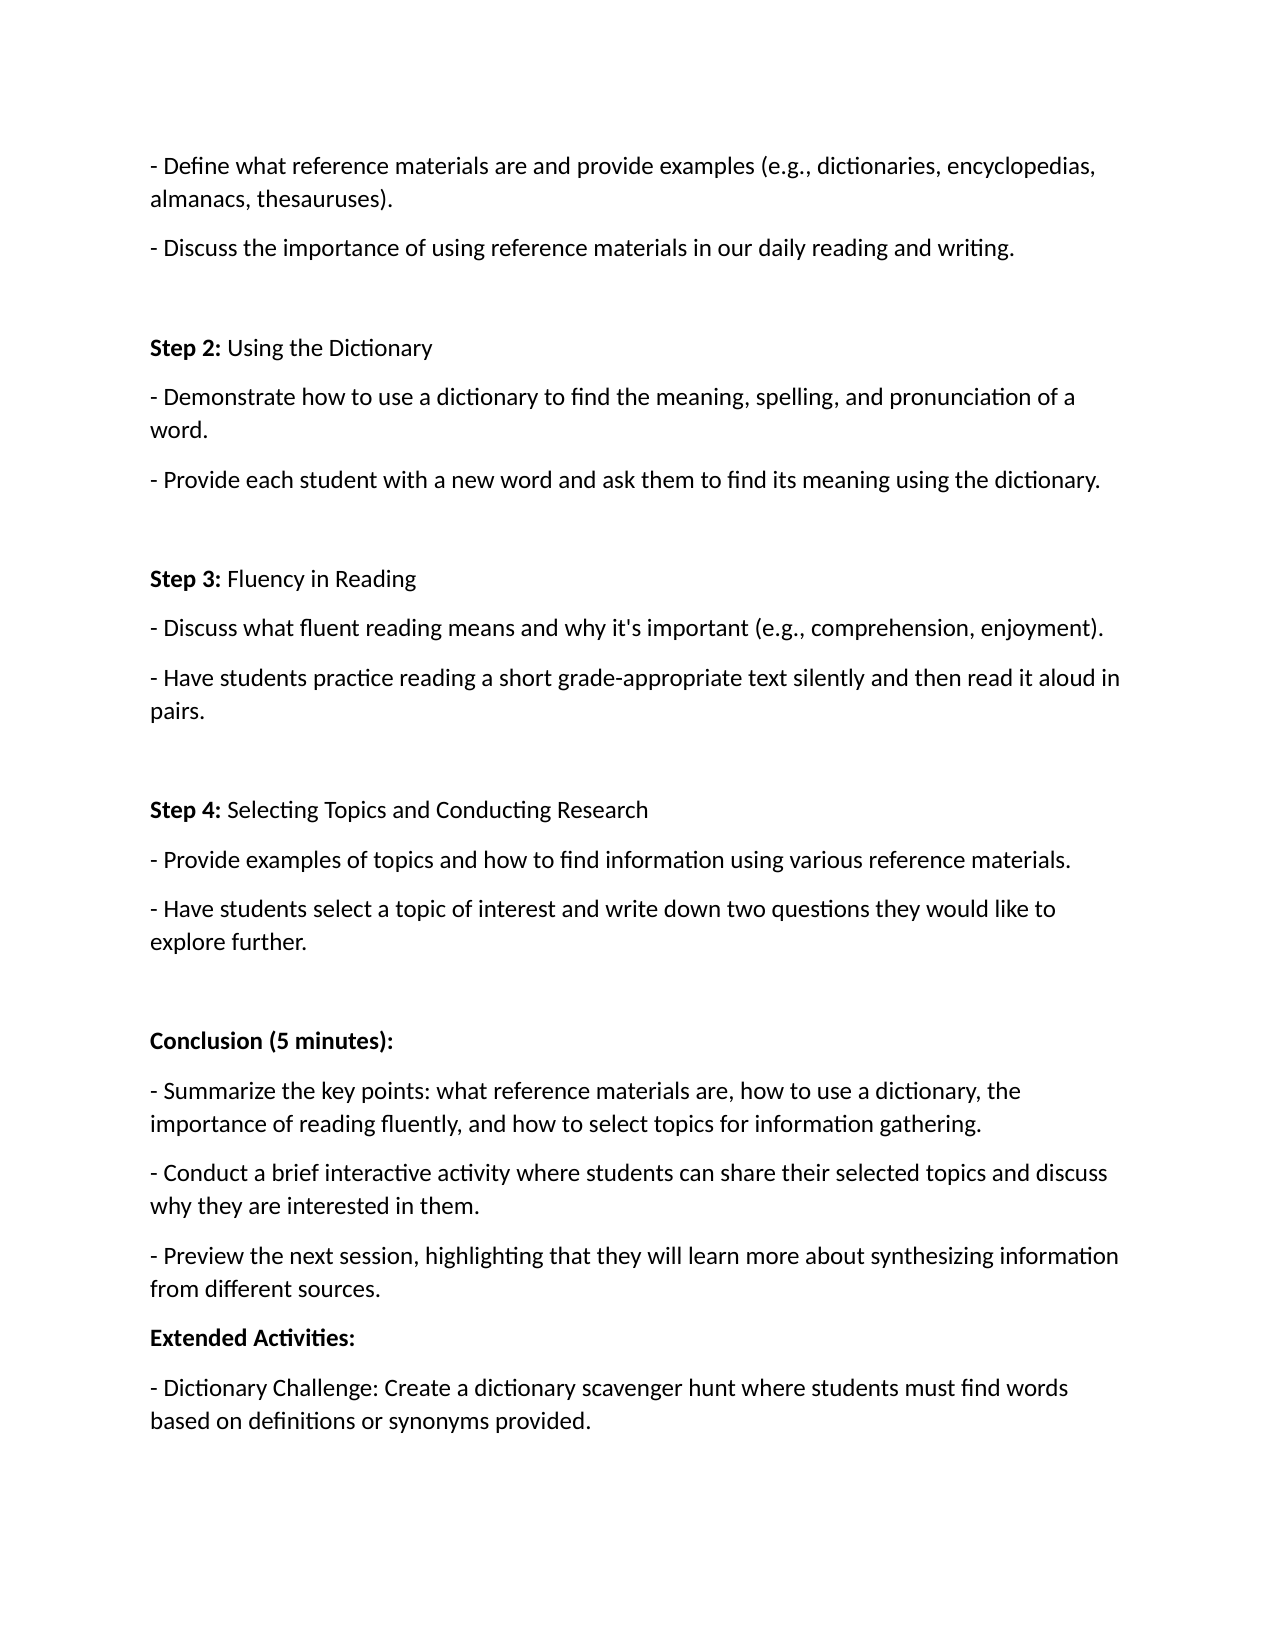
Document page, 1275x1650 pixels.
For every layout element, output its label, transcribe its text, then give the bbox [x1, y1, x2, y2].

text - Discuss the importance of using reference materials in our daily reading and writing. [150, 232, 1125, 263]
text Step 4: Selecting Topics and Conducting Research [150, 794, 1125, 825]
text Extended Activities: [150, 1322, 1125, 1353]
text Step 3: Fluency in Reading [150, 563, 1125, 593]
text - Conduct a brief interactive activity where students can share their selected topics and discuss why they are interested in them. [150, 1157, 1125, 1221]
text - Have students select a topic of interest and write down two questions they would like to explore further. [150, 893, 1125, 957]
text - Provide each student with a new word and ask them to find its meaning using the dictionary. [150, 464, 1125, 494]
text - Define what reference materials are and provide examples (e.g., dictionaries, encyclopedias, almanacs, thesauruses). [150, 150, 1125, 213]
text - Have students practice reading a short grade-appropriate text silently and then read it aloud in pairs. [150, 662, 1125, 726]
text - Provide examples of topics and how to find information using various reference materials. [150, 844, 1125, 874]
text - Discuss what fluent reading means and why it's important (e.g., comprehension, enjoyment). [150, 612, 1125, 643]
text Step 2: Using the Dictionary [150, 332, 1125, 362]
text - Summarize the key points: what reference materials are, how to use a dictionary, the importance of reading fluently, and how to select topics for information gathering. [150, 1075, 1125, 1138]
text Conclusion (5 minutes): [150, 1025, 1125, 1056]
text - Demonstrate how to use a dictionary to find the meaning, spelling, and pronunciation of a word. [150, 381, 1125, 445]
text - Preview the next session, highlighting that they will learn more about synthesizing information from different sources. [150, 1240, 1125, 1303]
text - Dictionary Challenge: Create a dictionary scavenger hunt where students must find words based on definitions or synonyms provided. [150, 1372, 1125, 1436]
